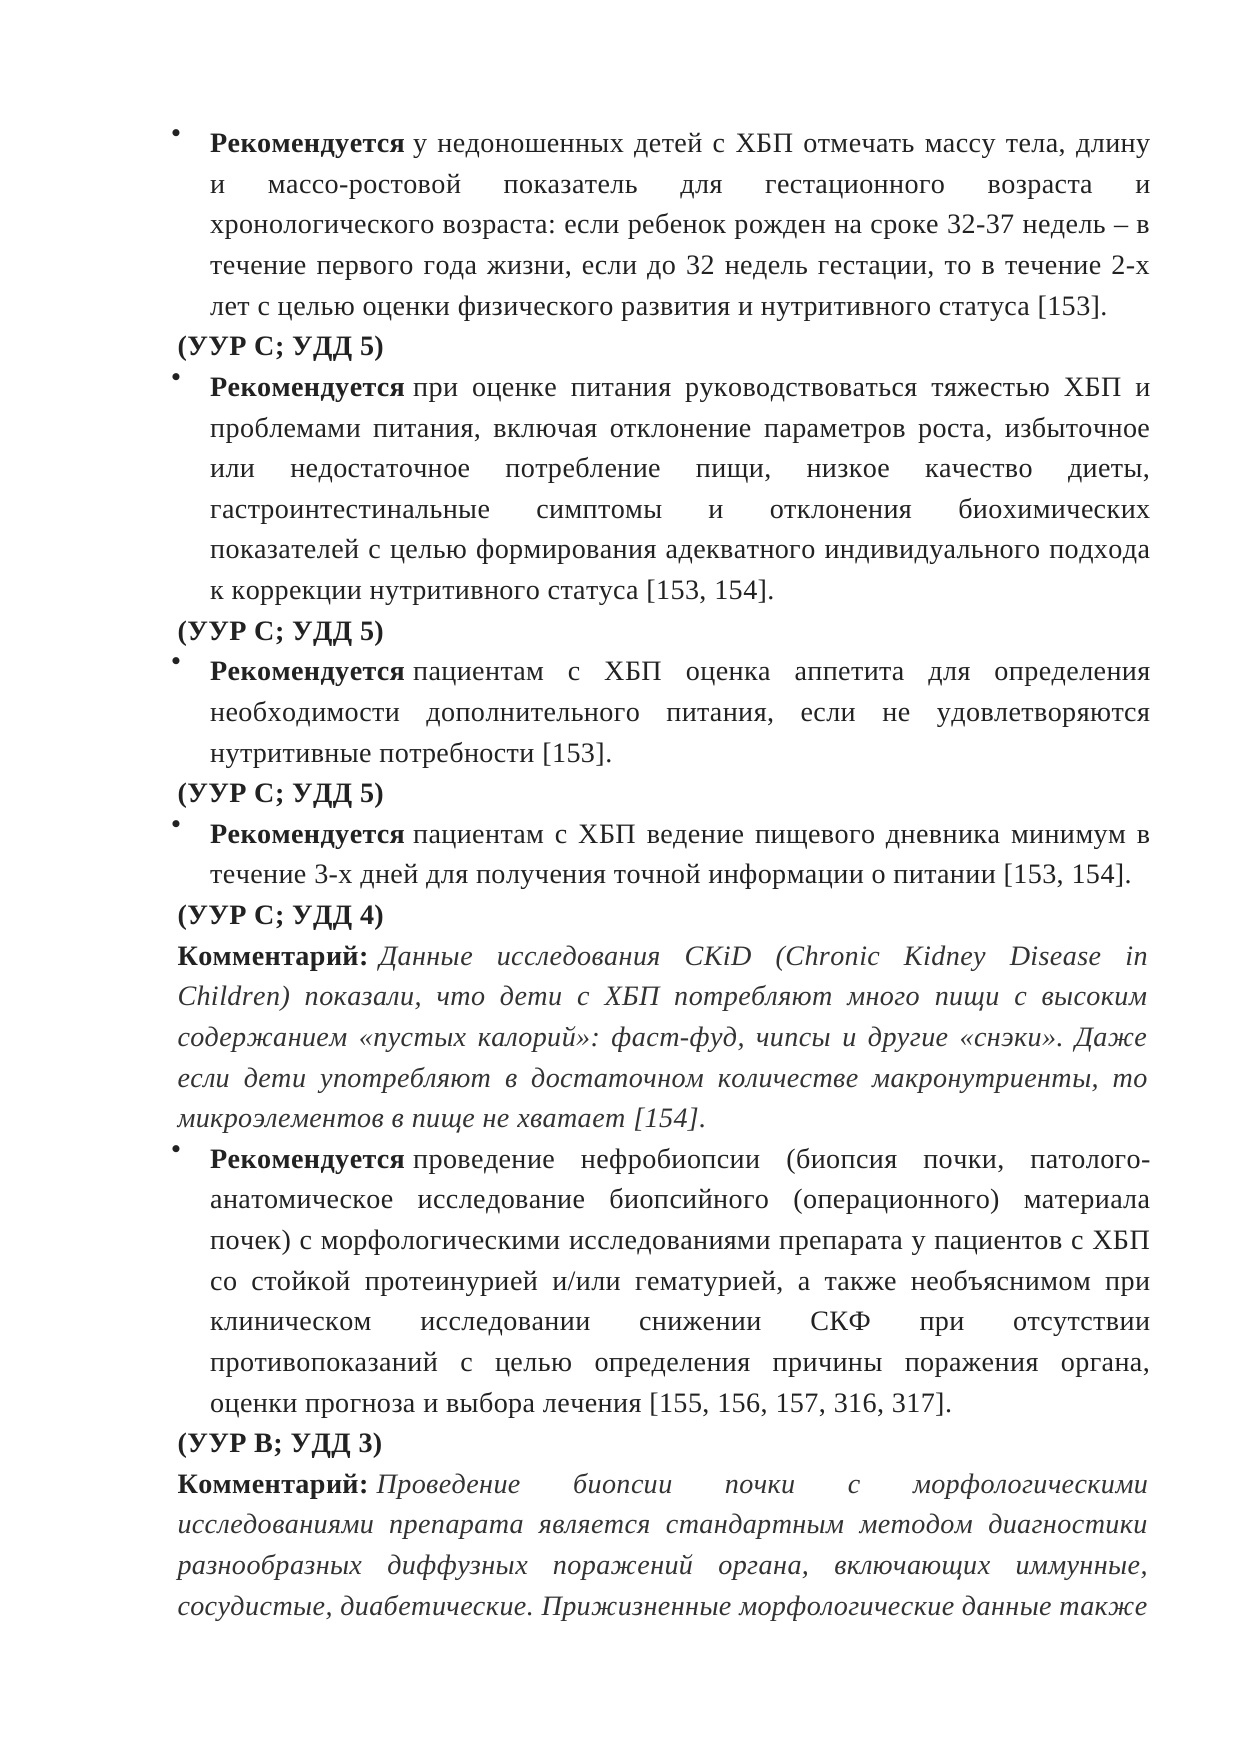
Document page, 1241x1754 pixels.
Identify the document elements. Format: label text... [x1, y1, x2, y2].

text (УУР С; УДД 4) [177, 890, 1152, 931]
text (УУР С; УДД 5) [177, 321, 1152, 362]
text (УУР В; УДД 3) [177, 1418, 1152, 1459]
text Комментарий: Данные исследования CKiD (Chronic Kidney Disease in Children) показали, что дети с ХБП потребляют много пищи с высоким содержанием «пустых калорий»: фаст-фуд, чипсы и другие «снэки». Даже если дети употребляют в достаточном количестве макронутриенты, то микроэлементов в пище не хватает [154]. [177, 931, 1152, 1134]
list Рекомендуется пациентам с ХБП ведение пищевого дневника минимум в течение 3-х дней для получения точной информации о питании [153, 154]. [172, 809, 1152, 890]
text (УУР С; УДД 5) [177, 606, 1152, 646]
text (УУР С; УДД 5) [177, 768, 1152, 809]
list Рекомендуется проведение нефробиопсии (биопсия почки, патолого-анатомическое исследование биопсийного (операционного) материала почек) с морфологическими исследованиями препарата у пациентов с ХБП со стойкой протеинурией и/или гематурией, а также необъяснимом при клиническом исследовании снижении СКФ при отсутствии противопоказаний с целью определения причины поражения органа, оценки прогноза и выбора лечения [155, 156, 157, 316, 317]. [172, 1134, 1152, 1418]
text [177, 1459, 1152, 1621]
list Рекомендуется при оценке питания руководствоваться тяжестью ХБП и проблемами питания, включая отклонение параметров роста, избыточное или недостаточное потребление пищи, низкое качество диеты, гастроинтестинальные симптомы и отклонения биохимических показателей с целью формирования адекватного индивидуального подхода к коррекции нутритивного статуса [153, 154]. [172, 362, 1152, 606]
list Рекомендуется пациентам с ХБП оценка аппетита для определения необходимости дополнительного питания, если не удовлетворяются нутритивные потребности [153]. [172, 646, 1152, 768]
list Рекомендуется у недоношенных детей с ХБП отмечать массу тела, длину и массо-ростовой показатель для гестационного возраста и хронологического возраста: если ребенок рожден на сроке 32-37 недель – в течение первого года жизни, если до 32 недель гестации, то в течение 2-х лет с целью оценки физического развития и нутритивного статуса [153]. [172, 118, 1152, 321]
